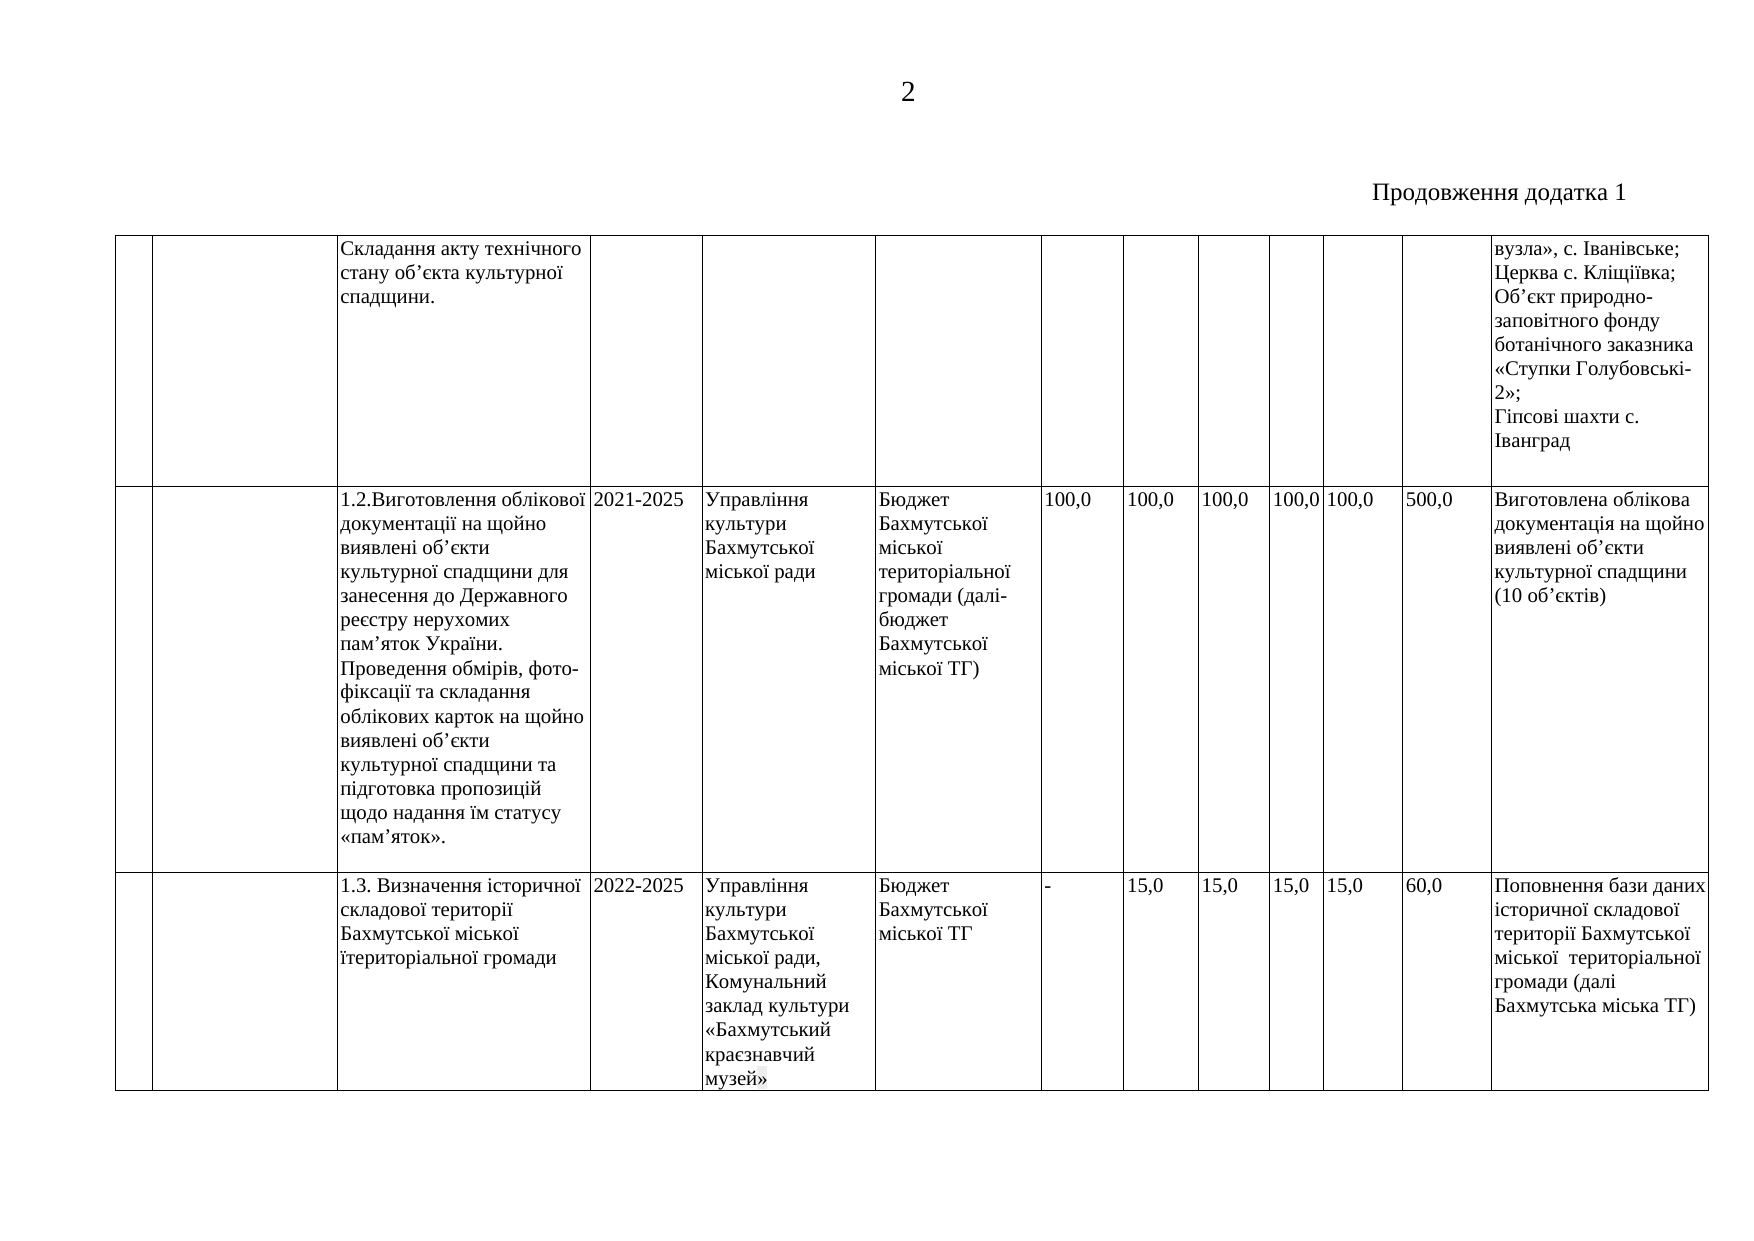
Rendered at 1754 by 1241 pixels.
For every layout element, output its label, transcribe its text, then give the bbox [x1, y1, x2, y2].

table_header [1270, 236, 1323, 486]
table_cell [116, 873, 152, 1089]
table_cell 500,0 [1403, 487, 1491, 872]
table_cell Бюджет Бахмутської міської територіальної громади (далі-бюджет Бахмутської міської ТГ) [876, 487, 1041, 872]
table_header [1324, 236, 1402, 486]
table_header [703, 236, 875, 486]
table_header [116, 236, 152, 486]
table_cell 100,0 [1199, 487, 1269, 872]
table_cell - [1042, 873, 1123, 1089]
table_cell 15,0 [1124, 873, 1198, 1089]
table_cell Виготовлена облікова документація на щойно виявлені об’єкти культурної спадщини (10 об’єктів) [1492, 487, 1708, 872]
table_cell 15,0 [1324, 873, 1402, 1089]
table_header [1124, 236, 1198, 486]
table_cell 60,0 [1403, 873, 1491, 1089]
table_cell [153, 487, 337, 872]
table_cell [116, 487, 152, 872]
table_header [1042, 236, 1123, 486]
table_cell Бюджет Бахмутської міської ТГ [876, 873, 1041, 1089]
table_header [153, 236, 337, 486]
table_cell 15,0 [1270, 873, 1323, 1089]
table_cell 1.2.Виготовлення облікової документації на щойно виявлені об’єкти культурної спадщини для занесення до Державного реєстру нерухомих пам’яток України. Проведення обмірів, фото-фіксації та складання облікових карток на щойно виявлені об’єкти культурної спадщини та підготовка пропозицій щодо надання їм статусу «пам’яток». [338, 487, 590, 872]
table_header вузла», с. Іванівське; Церква с. Кліщіївка; Об’єкт природно-заповітного фонду ботанічного заказника «Ступки Голубовські-2»; Гіпсові шахти с. Іванград [1492, 236, 1708, 486]
table_cell Поповнення бази даних історичної складової території Бахмутської міської територіальної громади (далі Бахмутська міська ТГ) [1492, 873, 1708, 1089]
table_header [1199, 236, 1269, 486]
table_header [876, 236, 1041, 486]
table_cell 15,0 [1199, 873, 1269, 1089]
table_cell 100,0 [1324, 487, 1402, 872]
table_header [591, 236, 702, 486]
table_cell Управління культури Бахмутської міської ради, Комунальний заклад культури «Бахмутський краєзнавчий музей» [703, 873, 875, 1089]
table_cell Управління культури Бахмутської міської ради [703, 487, 875, 872]
table_cell 1.3. Визначення історичної складової території Бахмутської міської їтериторіальної громади [338, 873, 590, 1089]
table_cell 2022-2025 [591, 873, 702, 1089]
table_cell 100,0 [1042, 487, 1123, 872]
table_cell 100,0 [1270, 487, 1323, 872]
table_header [1403, 236, 1491, 486]
table_header Складання акту технічного стану об’єкта культурної спадщини. [338, 236, 590, 486]
table_cell 2021-2025 [591, 487, 702, 872]
table_cell 100,0 [1124, 487, 1198, 872]
text Продовження додатка 1 [1372, 177, 1698, 206]
table_cell [153, 873, 337, 1089]
